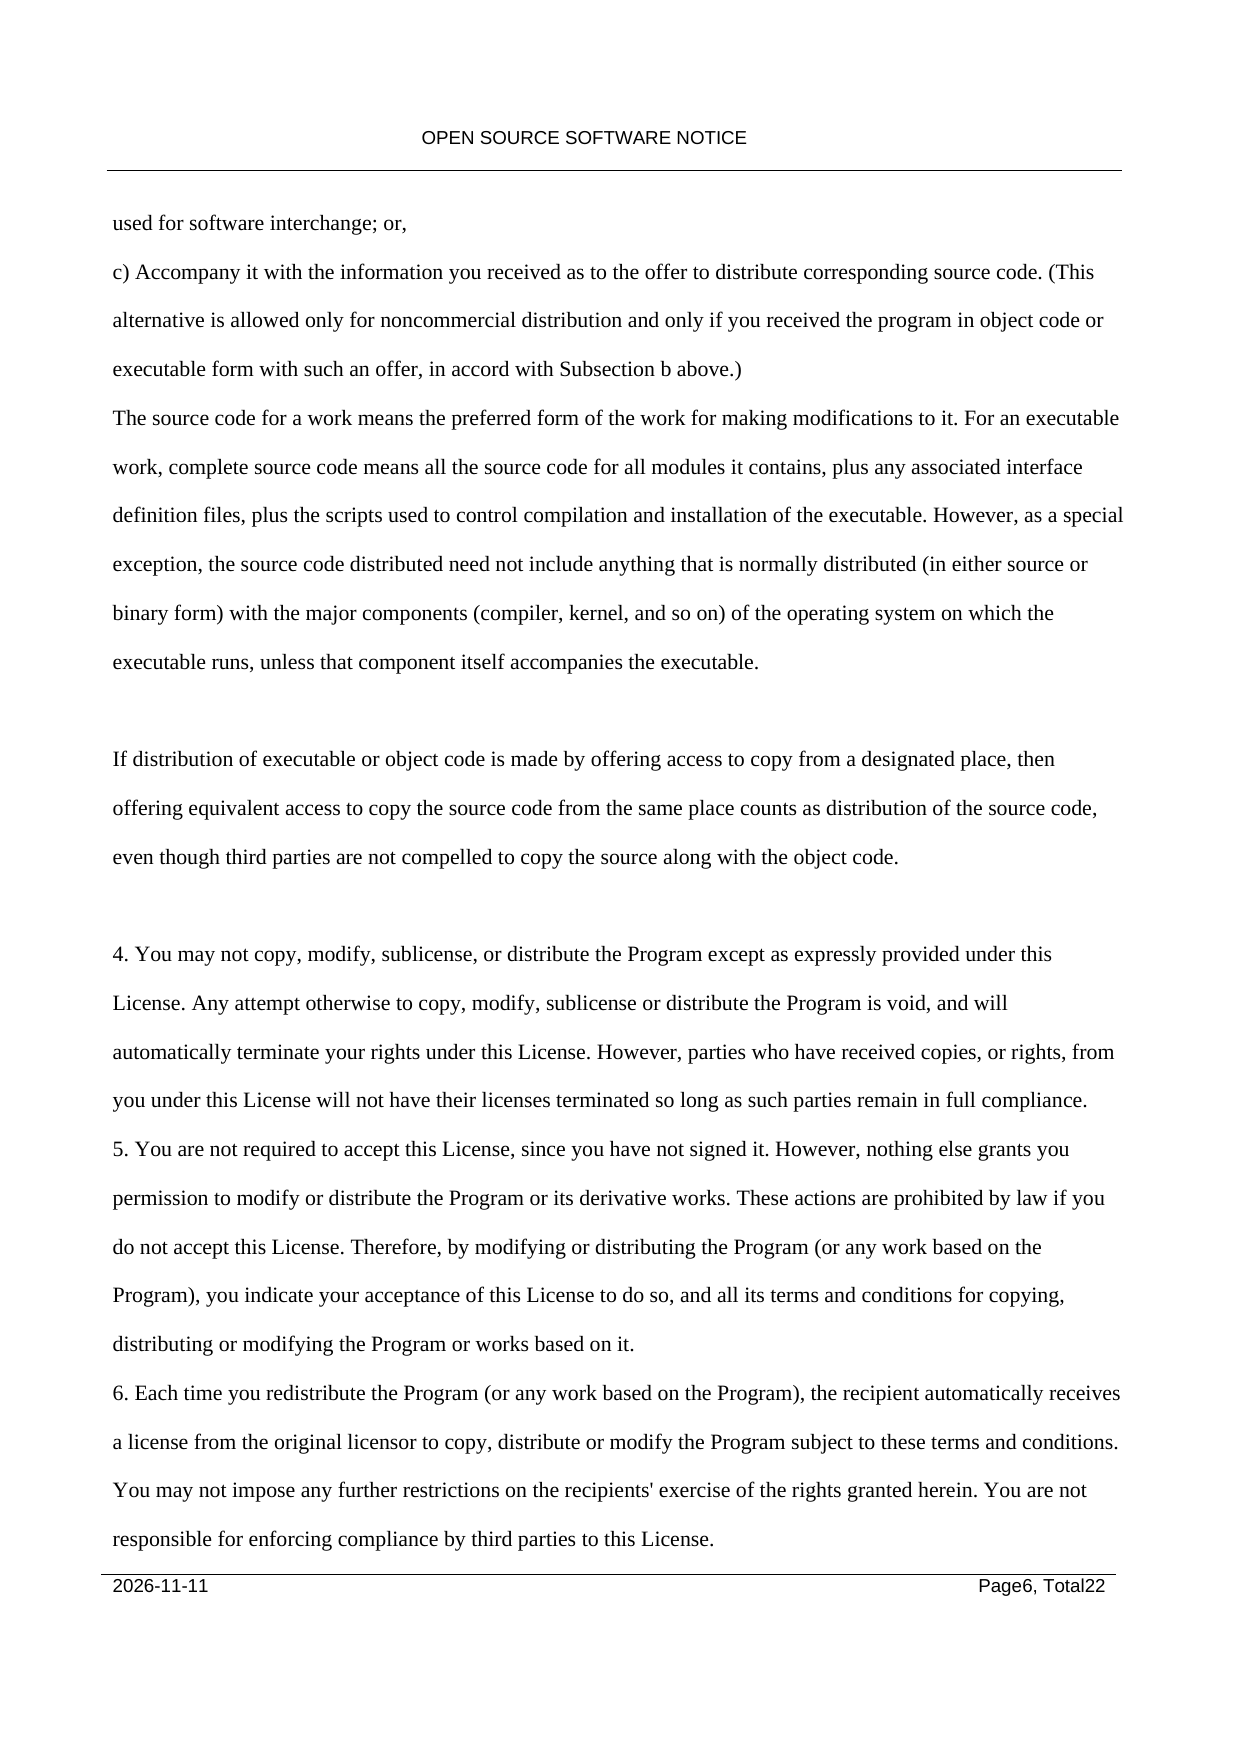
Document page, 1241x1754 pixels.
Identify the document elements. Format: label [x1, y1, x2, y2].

text [112, 206, 1128, 1555]
